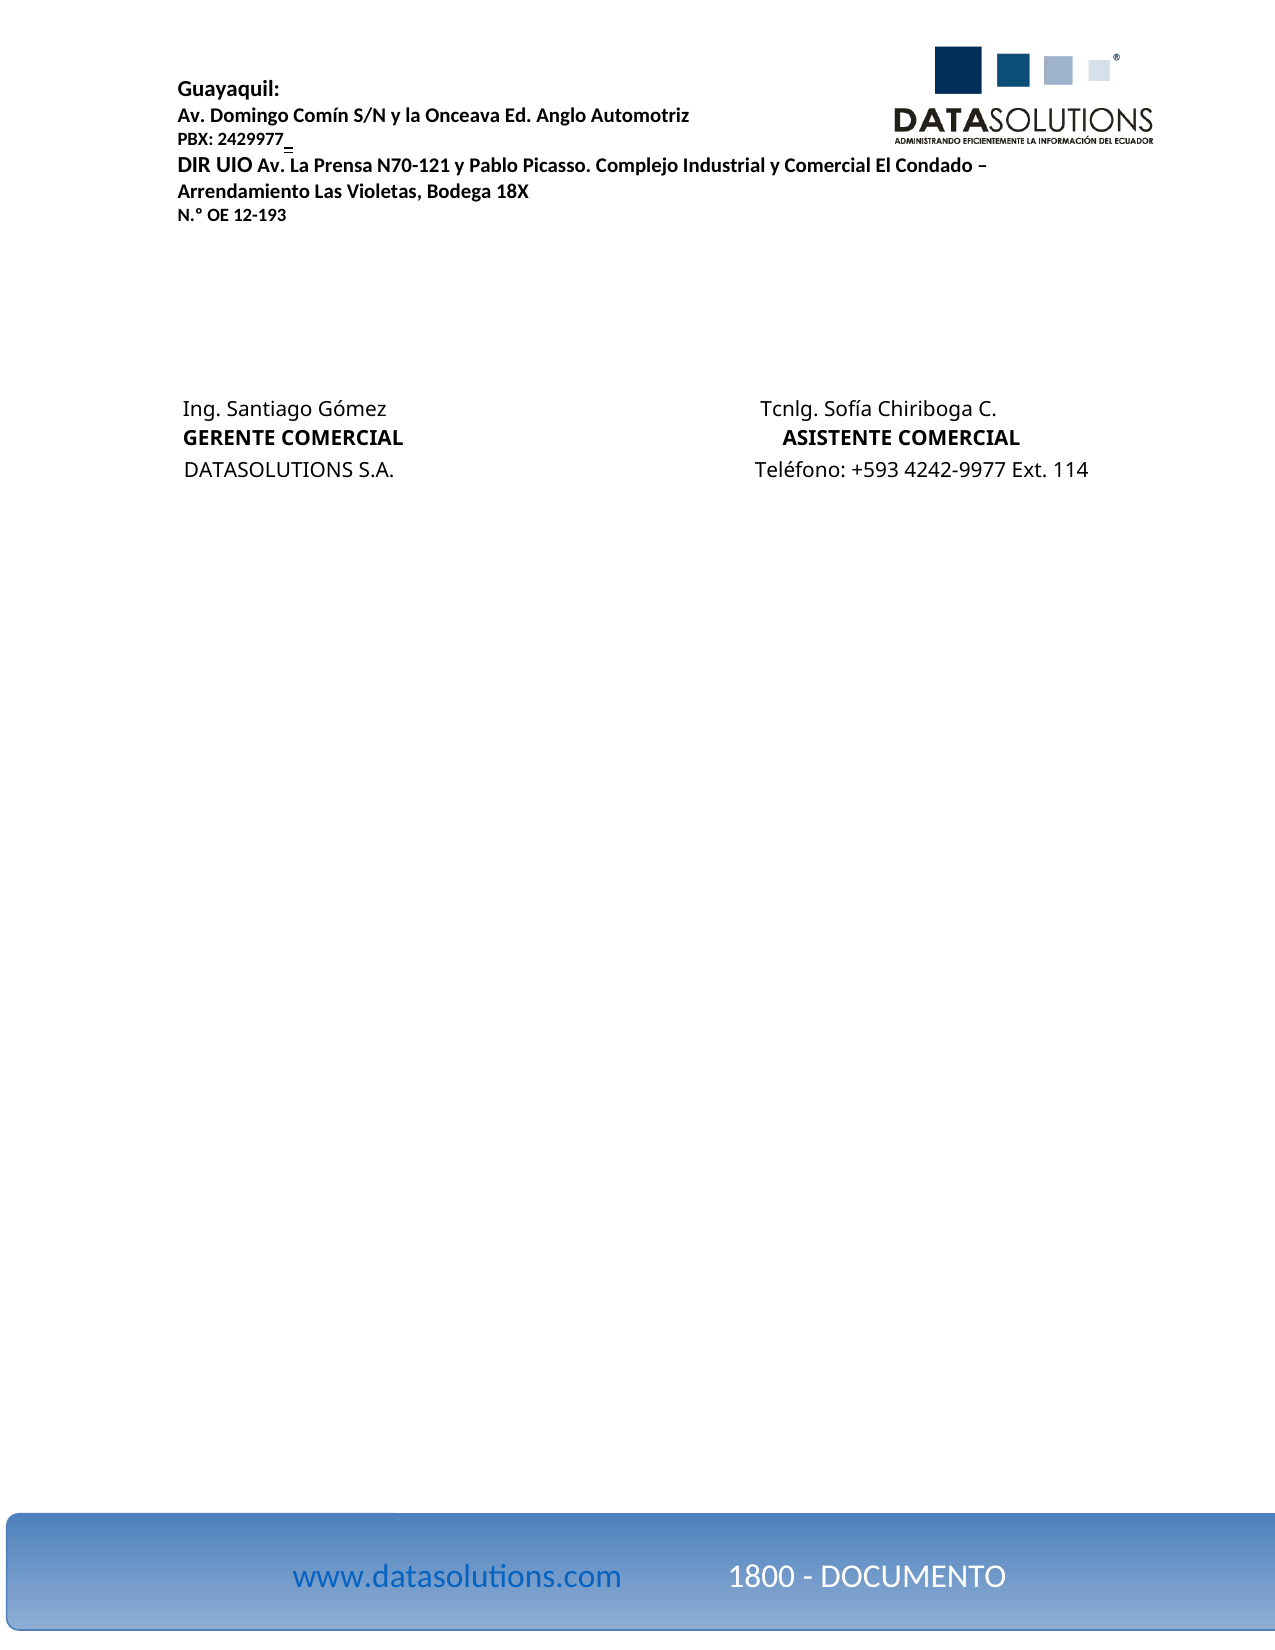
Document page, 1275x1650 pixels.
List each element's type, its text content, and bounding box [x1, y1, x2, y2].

picture [892, 42, 1155, 148]
text GERENTE COMERCIAL ASISTENTE COMERCIAL [177, 423, 1098, 451]
text Ing. Santiago Gómez Tcnlg. Sofía Chiriboga C. [177, 394, 1173, 423]
text DATASOLUTIONS S.A. Teléfono: +593 4242-9977 Ext. 114 [177, 455, 1098, 484]
